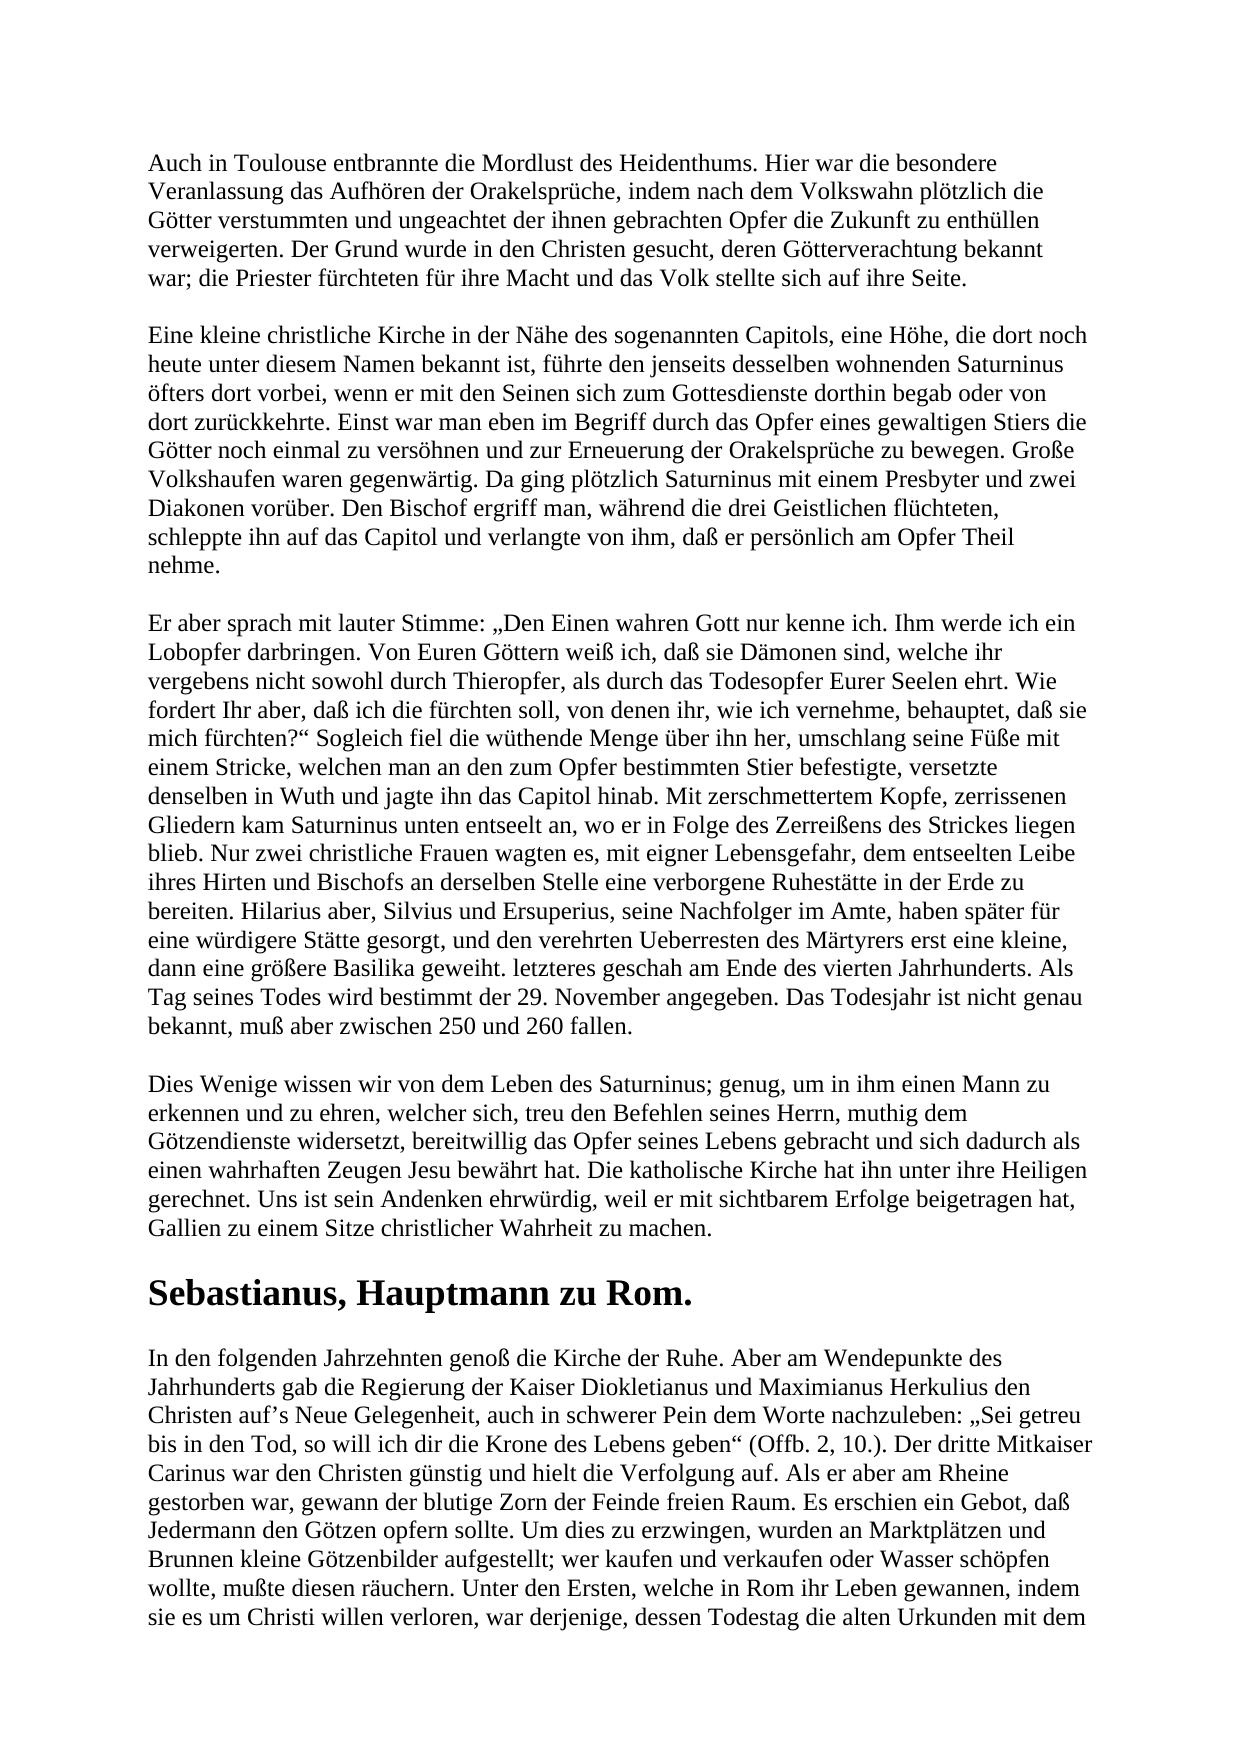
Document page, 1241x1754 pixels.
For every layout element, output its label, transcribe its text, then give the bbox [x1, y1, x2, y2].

subtitle Sebastianus, Hauptmann zu Rom. [148, 1271, 1093, 1314]
text Auch in Toulouse entbrannte die Mordlust des Heidenthums. Hier war die besondere Veranlassung das Aufhören der Orakelsprüche, indem nach dem Volkswahn plötzlich die Götter verstummten und ungeachtet der ihnen gebrachten Opfer die Zukunft zu enthüllen verweigerten. Der Grund wurde in den Christen gesucht, deren Götterverachtung bekannt war; die Priester fürchteten für ihre Macht und das Volk stellte sich auf ihre Seite. [148, 148, 1093, 291]
text Dies Wenige wissen wir von dem Leben des Saturninus; genug, um in ihm einen Mann zu erkennen und zu ehren, welcher sich, treu den Befehlen seines Herrn, muthig dem Götzendienste widersetzt, bereitwillig das Opfer seines Lebens gebracht und sich dadurch als einen wahrhaften Zeugen Jesu bewährt hat. Die katholische Kirche hat ihn unter ihre Heiligen gerechnet. Uns ist sein Andenken ehrwürdig, weil er mit sichtbarem Erfolge beigetragen hat, Gallien zu einem Sitze christlicher Wahrheit zu machen. [148, 1069, 1093, 1241]
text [148, 1343, 1093, 1630]
text Er aber sprach mit lauter Stimme: „Den Einen wahren Gott nur kenne ich. Ihm werde ich ein Lobopfer darbringen. Von Euren Göttern weiß ich, daß sie Dämonen sind, welche ihr vergebens nicht sowohl durch Thieropfer, als durch das Todesopfer Eurer Seelen ehrt. Wie fordert Ihr aber, daß ich die fürchten soll, von denen ihr, wie ich vernehme, behauptet, daß sie mich fürchten?“ Sogleich fiel die wüthende Menge über ihn her, umschlang seine Füße mit einem Stricke, welchen man an den zum Opfer bestimmten Stier befestigte, versetzte denselben in Wuth und jagte ihn das Capitol hinab. Mit zerschmettertem Kopfe, zerrissenen Gliedern kam Saturninus unten entseelt an, wo er in Folge des Zerreißens des Strickes liegen blieb. Nur zwei christliche Frauen wagten es, mit eigner Lebensgefahr, dem entseelten Leibe ihres Hirten und Bischofs an derselben Stelle eine verborgene Ruhestätte in der Erde zu bereiten. Hilarius aber, Silvius und Ersuperius, seine Nachfolger im Amte, haben später für eine würdigere Stätte gesorgt, und den verehrten Ueberresten des Märtyrers erst eine kleine, dann eine größere Basilika geweiht. letzteres geschah am Ende des vierten Jahrhunderts. Als Tag seines Todes wird bestimmt der 29. November angegeben. Das Todesjahr ist nicht genau bekannt, muß aber zwischen 250 und 260 fallen. [148, 608, 1093, 1040]
text Eine kleine christliche Kirche in der Nähe des sogenannten Capitols, eine Höhe, die dort noch heute unter diesem Namen bekannt ist, führte den jenseits desselben wohnenden Saturninus öfters dort vorbei, wenn er mit den Seinen sich zum Gottesdienste dorthin begab oder von dort zurückkehrte. Einst war man eben im Begriff durch das Opfer eines gewaltigen Stiers die Götter noch einmal zu versöhnen und zur Erneuerung der Orakelsprüche zu bewegen. Große Volkshaufen waren gegenwärtig. Da ging plötzlich Saturninus mit einem Presbyter und zwei Diakonen vorüber. Den Bischof ergriff man, während die drei Geistlichen flüchteten, schleppte ihn auf das Capitol und verlangte von ihm, daß er persönlich am Opfer Theil nehme. [148, 321, 1093, 579]
